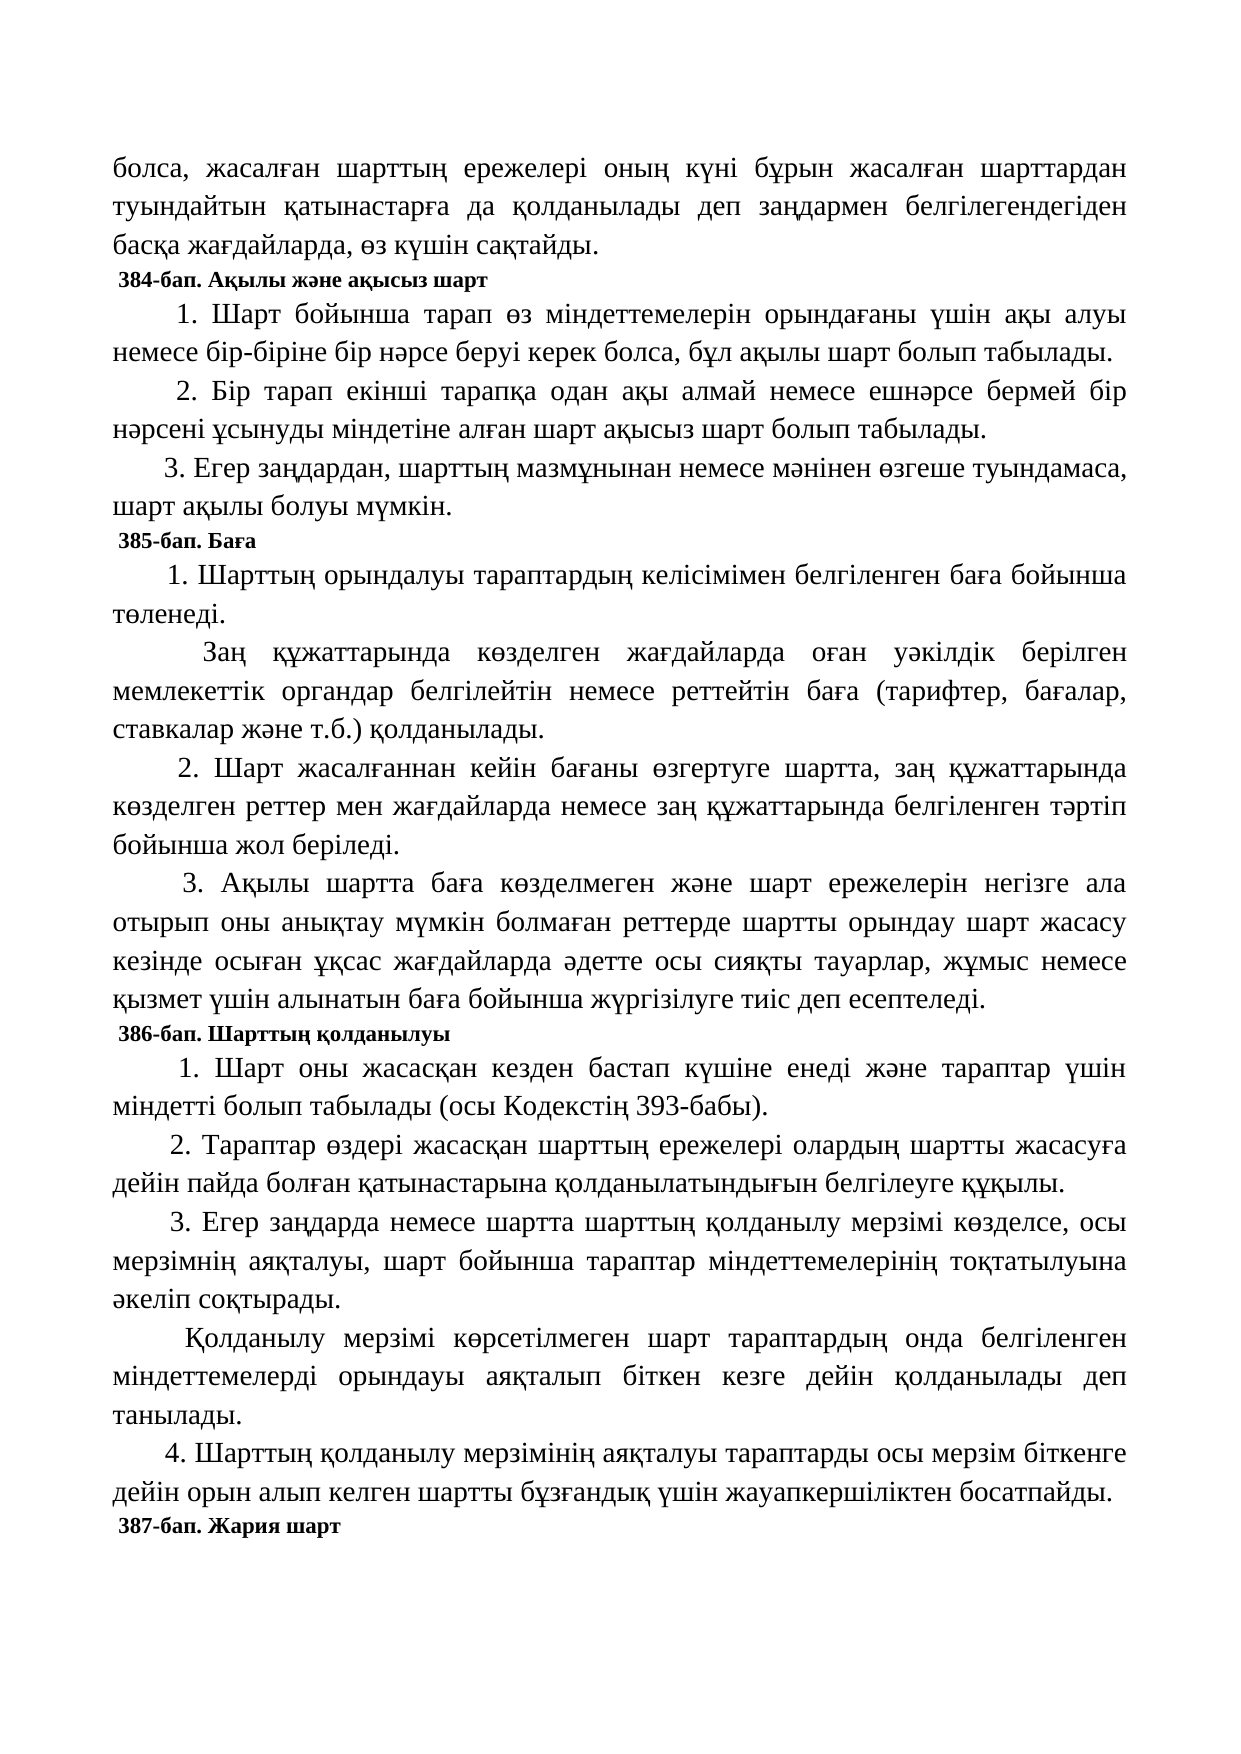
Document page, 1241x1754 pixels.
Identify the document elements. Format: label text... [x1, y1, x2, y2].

text 2. Бiр тарап екiншi тарапқа одан ақы алмай немесе ешнәрсе бермей бiр нәрсенi ұсынуды мiндетiне алған шарт ақысыз шарт болып табылады. [112, 373, 1128, 445]
text 4. Шарттың қолданылу мерзiмiнiң аяқталуы тараптарды осы мерзiм бiткенге дейiн орын алып келген шартты бұзғандық үшiн жауапкершiлiктен босатпайды. [112, 1435, 1128, 1507]
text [112, 150, 1128, 261]
text 3. Егер заңдарда немесе шартта шарттың қолданылу мерзiмi көзделсе, осы мерзiмнiң аяқталуы, шарт бойынша тараптар мiндеттемелерiнiң тоқтатылуына әкелiп соқтырады. [112, 1204, 1128, 1315]
text 387-бап. Жария шарт [112, 1512, 1128, 1539]
text 3. Егер заңдардан, шарттың мазмұнынан немесе мәнiнен өзгеше туындамаса, шарт ақылы болуы мүмкiн. [112, 450, 1128, 522]
text 1. Шарт оны жасасқан кезден бастап күшiне енедi және тараптар үшiн мiндеттi болып табылады (осы Кодекстiң 393-бабы). [112, 1050, 1128, 1122]
text 1. Шарт бойынша тарап өз мiндеттемелерiн орындағаны үшiн ақы алуы немесе бiр-бiрiне бiр нәрсе беруi керек болса, бұл ақылы шарт болып табылады. [112, 296, 1128, 368]
text 386-бап. Шарттың қолданылуы [112, 1020, 1128, 1046]
text 384-бап. Ақылы және ақысыз шарт [112, 266, 1128, 292]
text 385-бап. Баға [112, 527, 1128, 553]
text 1. Шарттың орындалуы тараптардың келiсiмiмен белгiленген баға бойынша төленедi. [112, 557, 1128, 629]
text 2. Тараптар өздерi жасасқан шарттың ережелерi олардың шартты жасасуға дейiн пайда болған қатынастарына қолданылатындығын белгiлеуге құқылы. [112, 1127, 1128, 1199]
text 2. Шарт жасалғаннан кейiн бағаны өзгертуге шартта, заң құжаттарында көзделген реттер мен жағдайларда немесе заң құжаттарында белгiленген тәртiп бойынша жол берiледi. [112, 750, 1128, 861]
text Қолданылу мерзiмi көрсетiлмеген шарт тараптардың онда белгiленген мiндеттемелердi орындауы аяқталып бiткен кезге дейiн қолданылады деп танылады. [112, 1320, 1128, 1430]
text 3. Ақылы шартта баға көзделмеген және шарт ережелерiн негiзге ала отырып оны анықтау мүмкiн болмаған реттерде шартты орындау шарт жасасу кезiнде осыған ұқсас жағдайларда әдетте осы сияқты тауарлар, жұмыс немесе қызмет үшiн алынатын баға бойынша жүргiзiлуге тиiс деп есептеледi. [112, 866, 1128, 1015]
text Заң құжаттарында көзделген жағдайларда оған уәкiлдiк берiлген мемлекеттiк органдар белгiлейтiн немесе реттейтiн баға (тарифтер, бағалар, ставкалар және т.б.) қолданылады. [112, 634, 1128, 745]
